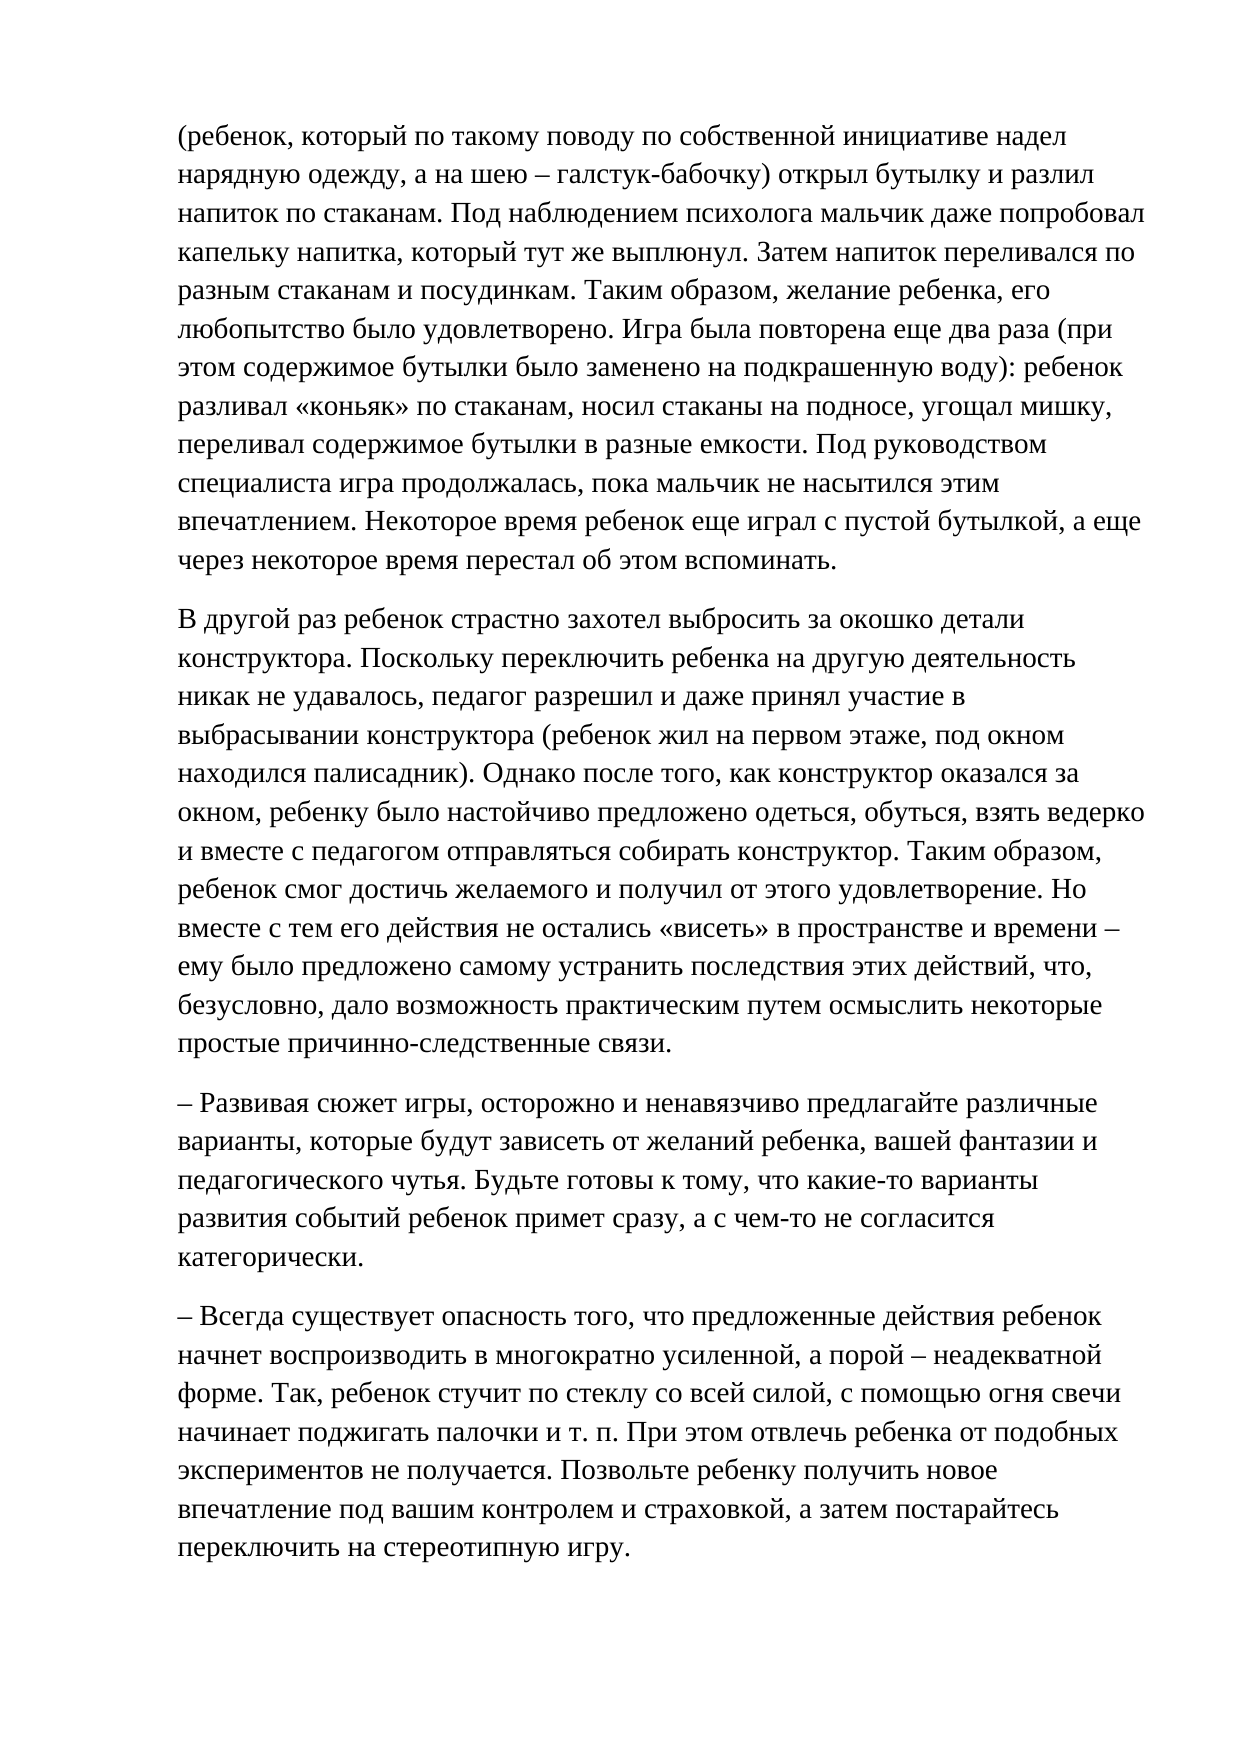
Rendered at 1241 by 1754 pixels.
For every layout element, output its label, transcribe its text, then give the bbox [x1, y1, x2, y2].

text В другой раз ребенок страстно захотел выбросить за окошко детали конструктора. Поскольку переключить ребенка на другую деятельность никак не удавалось, педагог разрешил и даже принял участие в выбрасывании конструктора (ребенок жил на первом этаже, под окном находился палисадник). Однако после того, как конструктор оказался за окном, ребенку было настойчиво предложено одеться, обуться, взять ведерко и вместе с педагогом отправляться собирать конструктор. Таким образом, ребенок смог достичь желаемого и получил от этого удовлетворение. Но вместе с тем его действия не остались «висеть» в пространстве и времени – ему было предложено самому устранить последствия этих действий, что, безусловно, дало возможность практическим путем осмыслить некоторые простые причинно-следственные связи. [177, 601, 1152, 1059]
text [177, 118, 1152, 576]
text – Развивая сюжет игры, осторожно и ненавязчиво предлагайте различные варианты, которые будут зависеть от желаний ребенка, вашей фантазии и педагогического чутья. Будьте готовы к тому, что какие-то варианты развития событий ребенок примет сразу, а с чем-то не согласится категорически. [177, 1085, 1152, 1272]
text – Всегда существует опасность того, что предложенные действия ребенок начнет воспроизводить в многократно усиленной, а порой – неадекватной форме. Так, ребенок стучит по стеклу со всей силой, с помощью огня свечи начинает поджигать палочки и т. п. При этом отвлечь ребенка от подобных экспериментов не получается. Позвольте ребенку получить новое впечатление под вашим контролем и страховкой, а затем постарайтесь переключить на стереотипную игру. [177, 1298, 1152, 1563]
